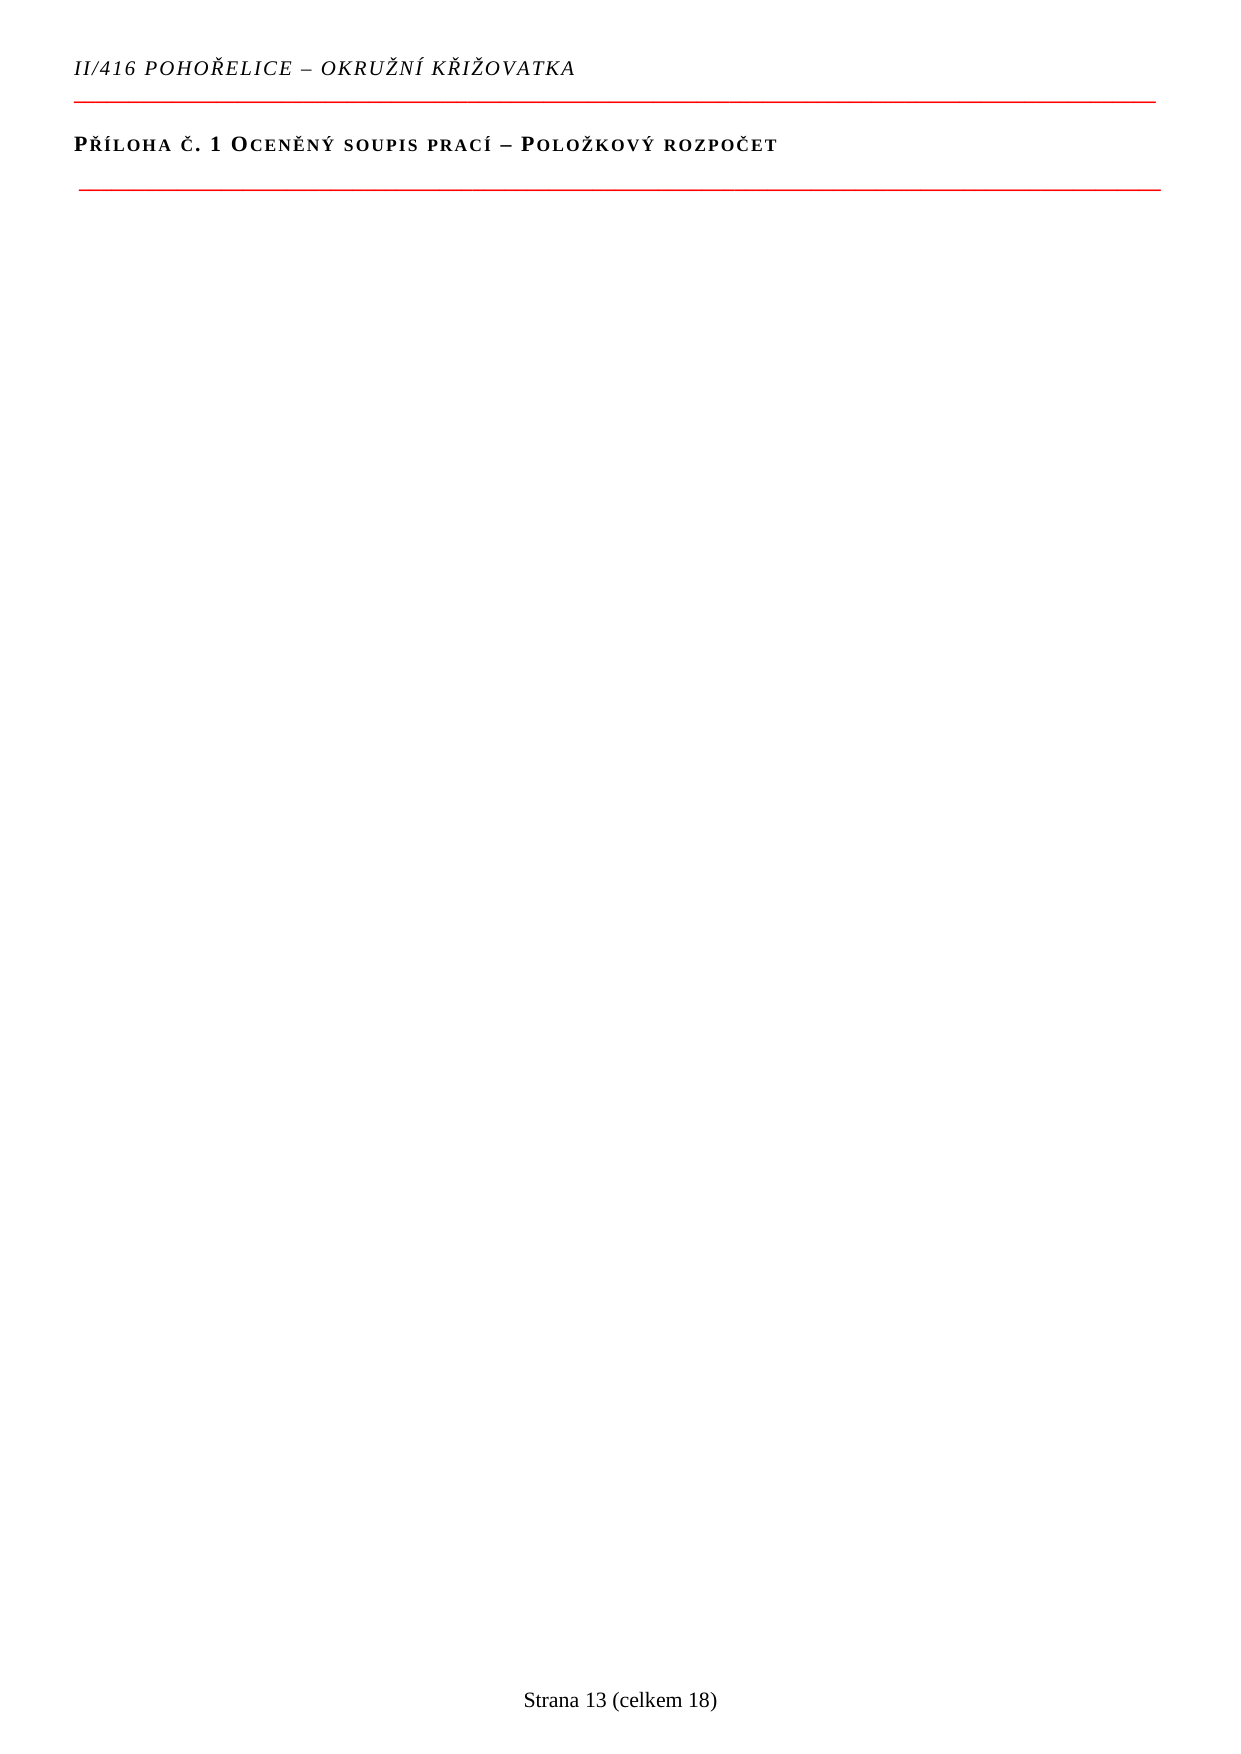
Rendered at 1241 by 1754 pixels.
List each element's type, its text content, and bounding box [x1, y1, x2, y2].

text Příloha č. 1 Oceněný soupis prací – Položkový rozpočet [74, 131, 1167, 156]
text ___________________________________________________________________________________________________ [74, 168, 1167, 193]
